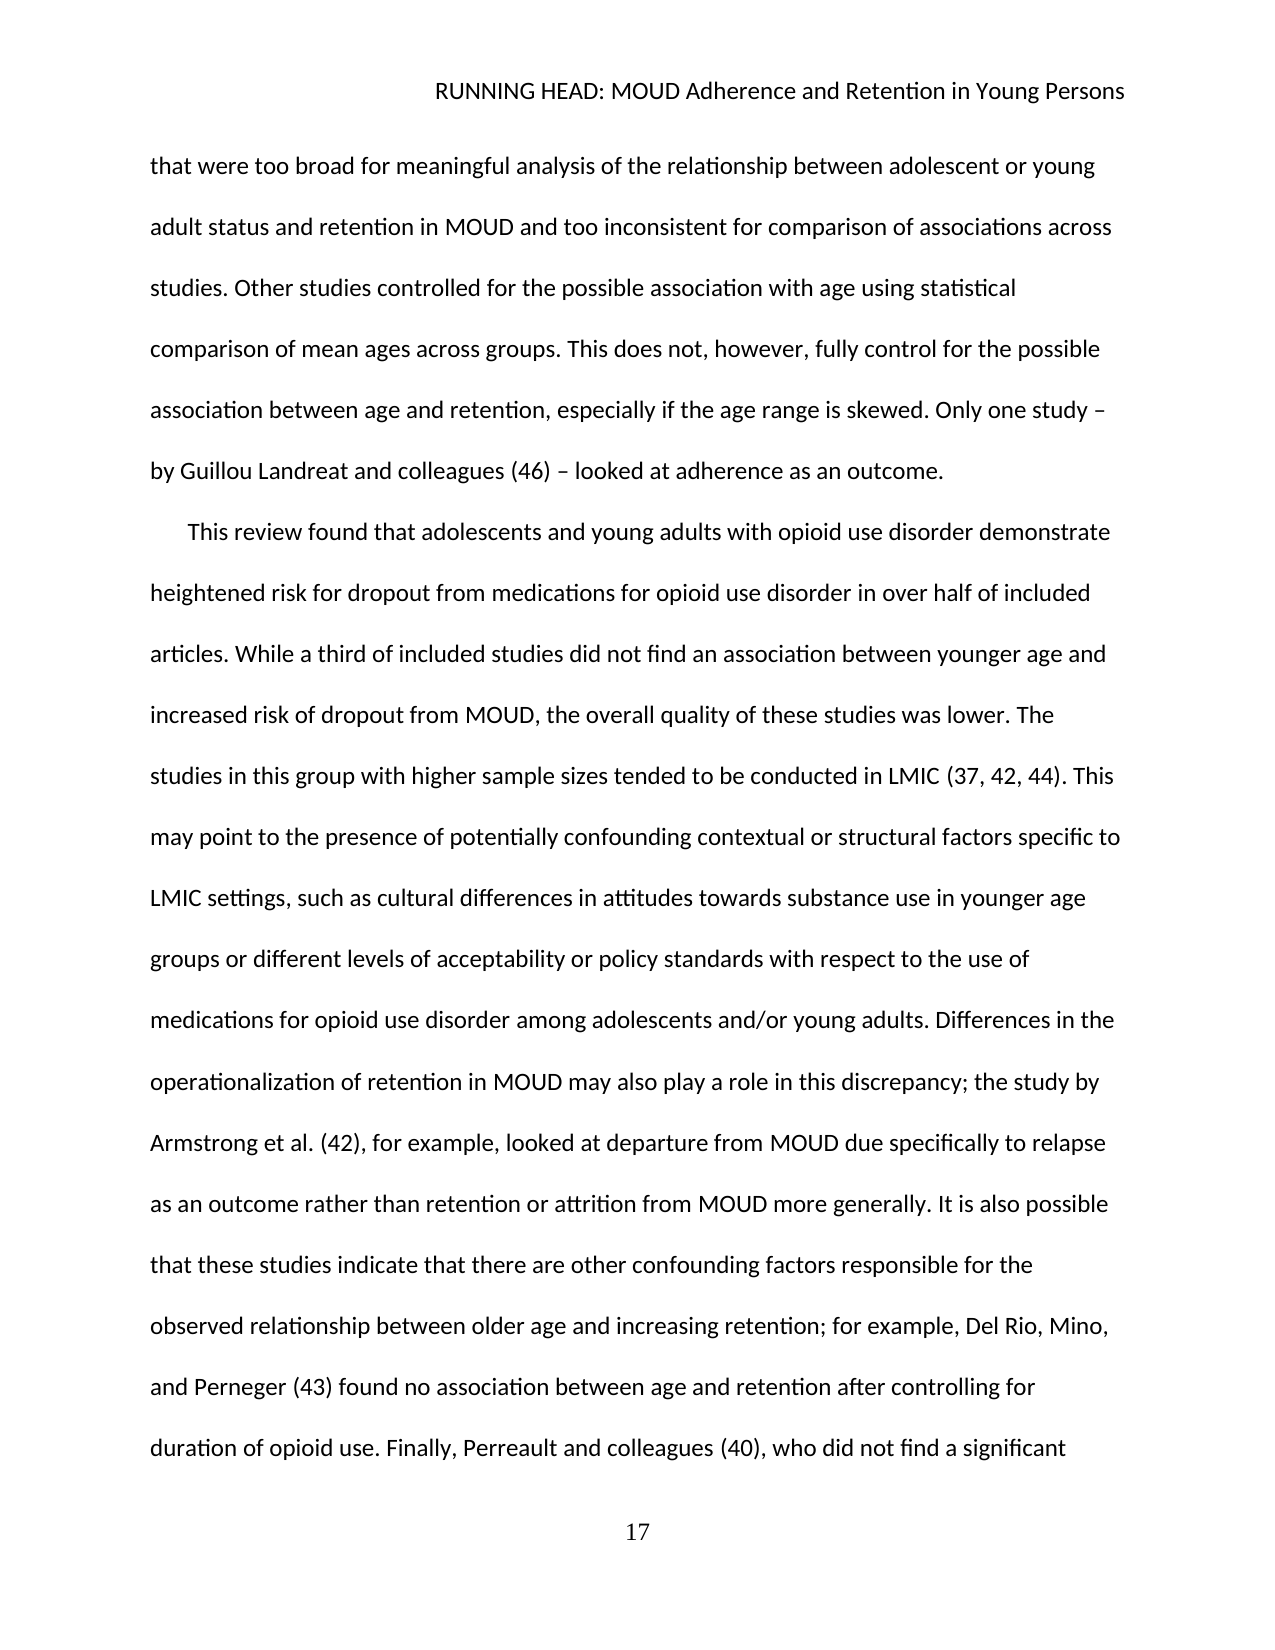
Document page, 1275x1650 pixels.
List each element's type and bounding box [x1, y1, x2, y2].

text [150, 516, 1125, 1462]
text [150, 150, 1125, 486]
